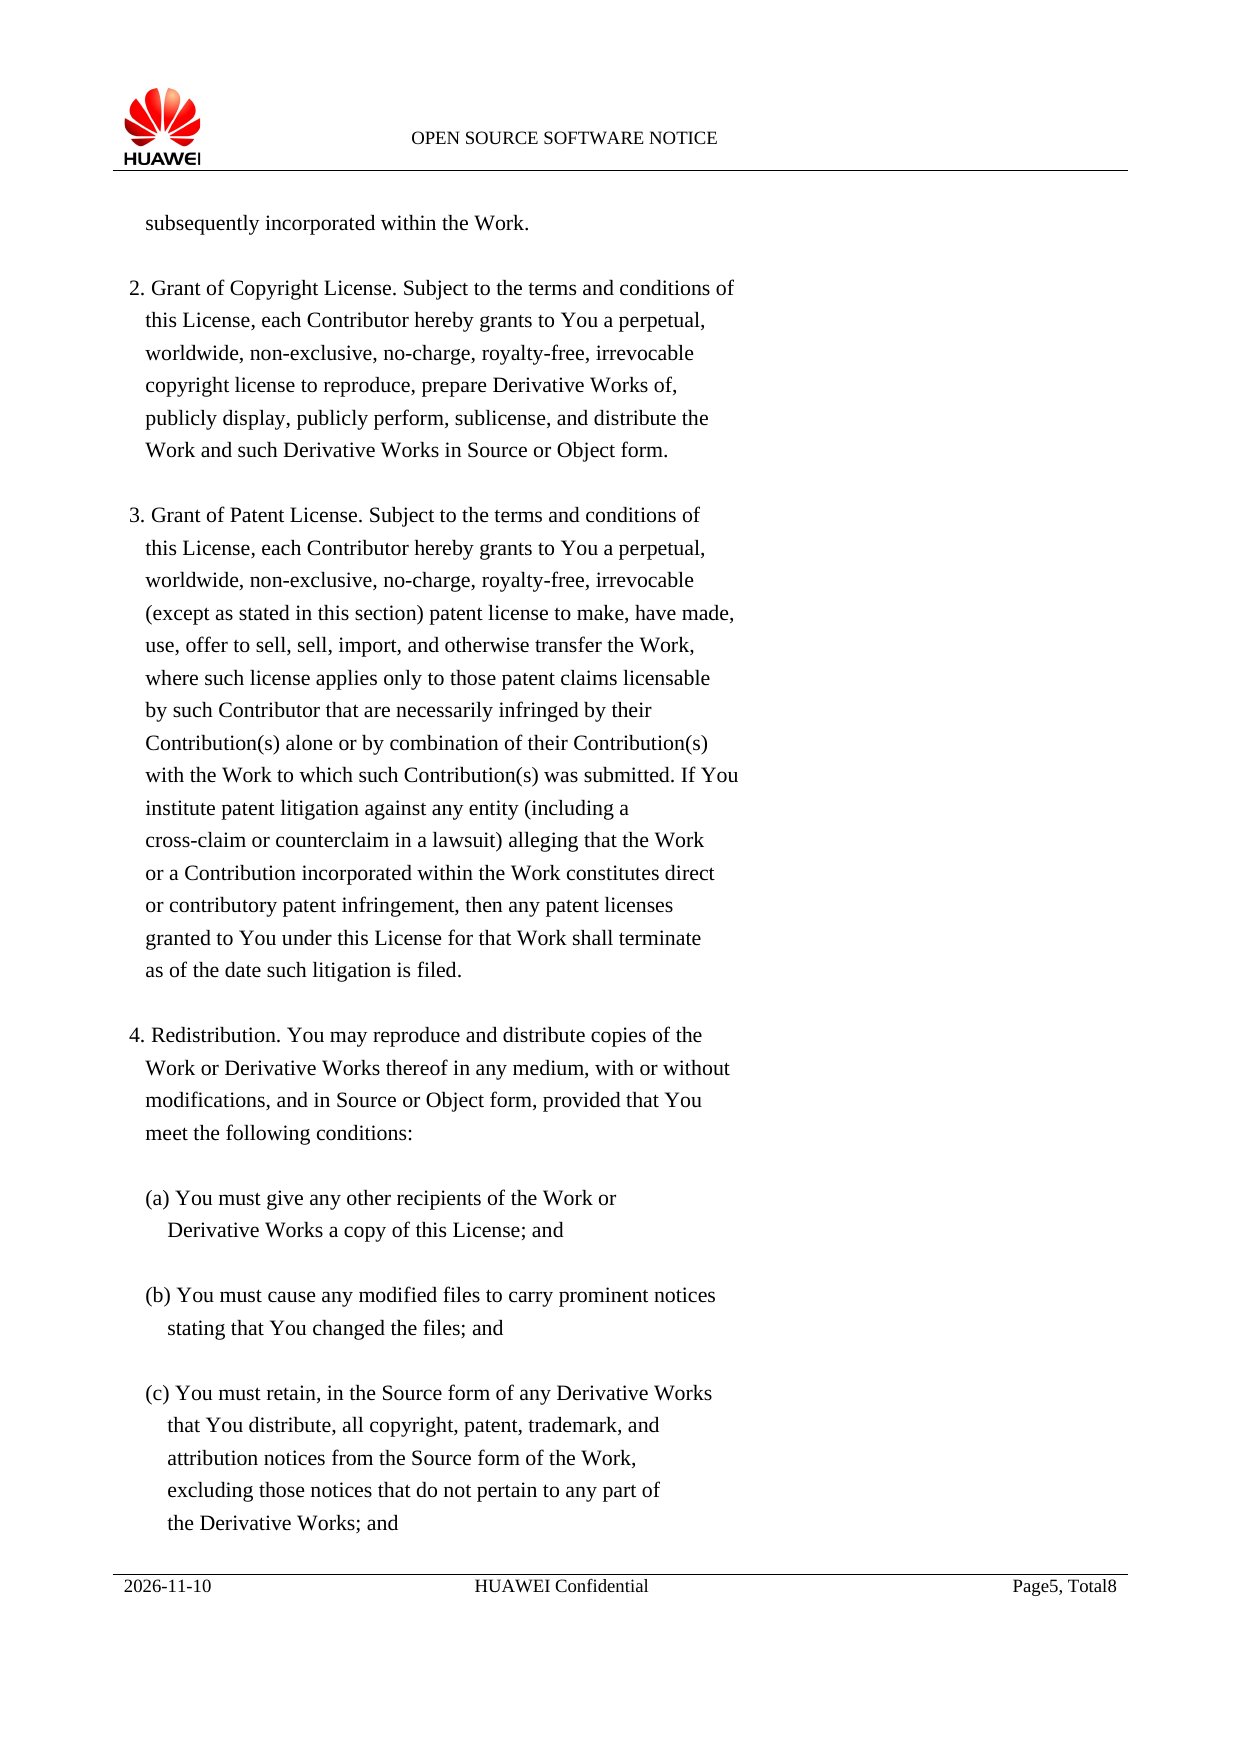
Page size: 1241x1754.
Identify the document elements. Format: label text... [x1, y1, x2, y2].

picture [124, 88, 201, 165]
